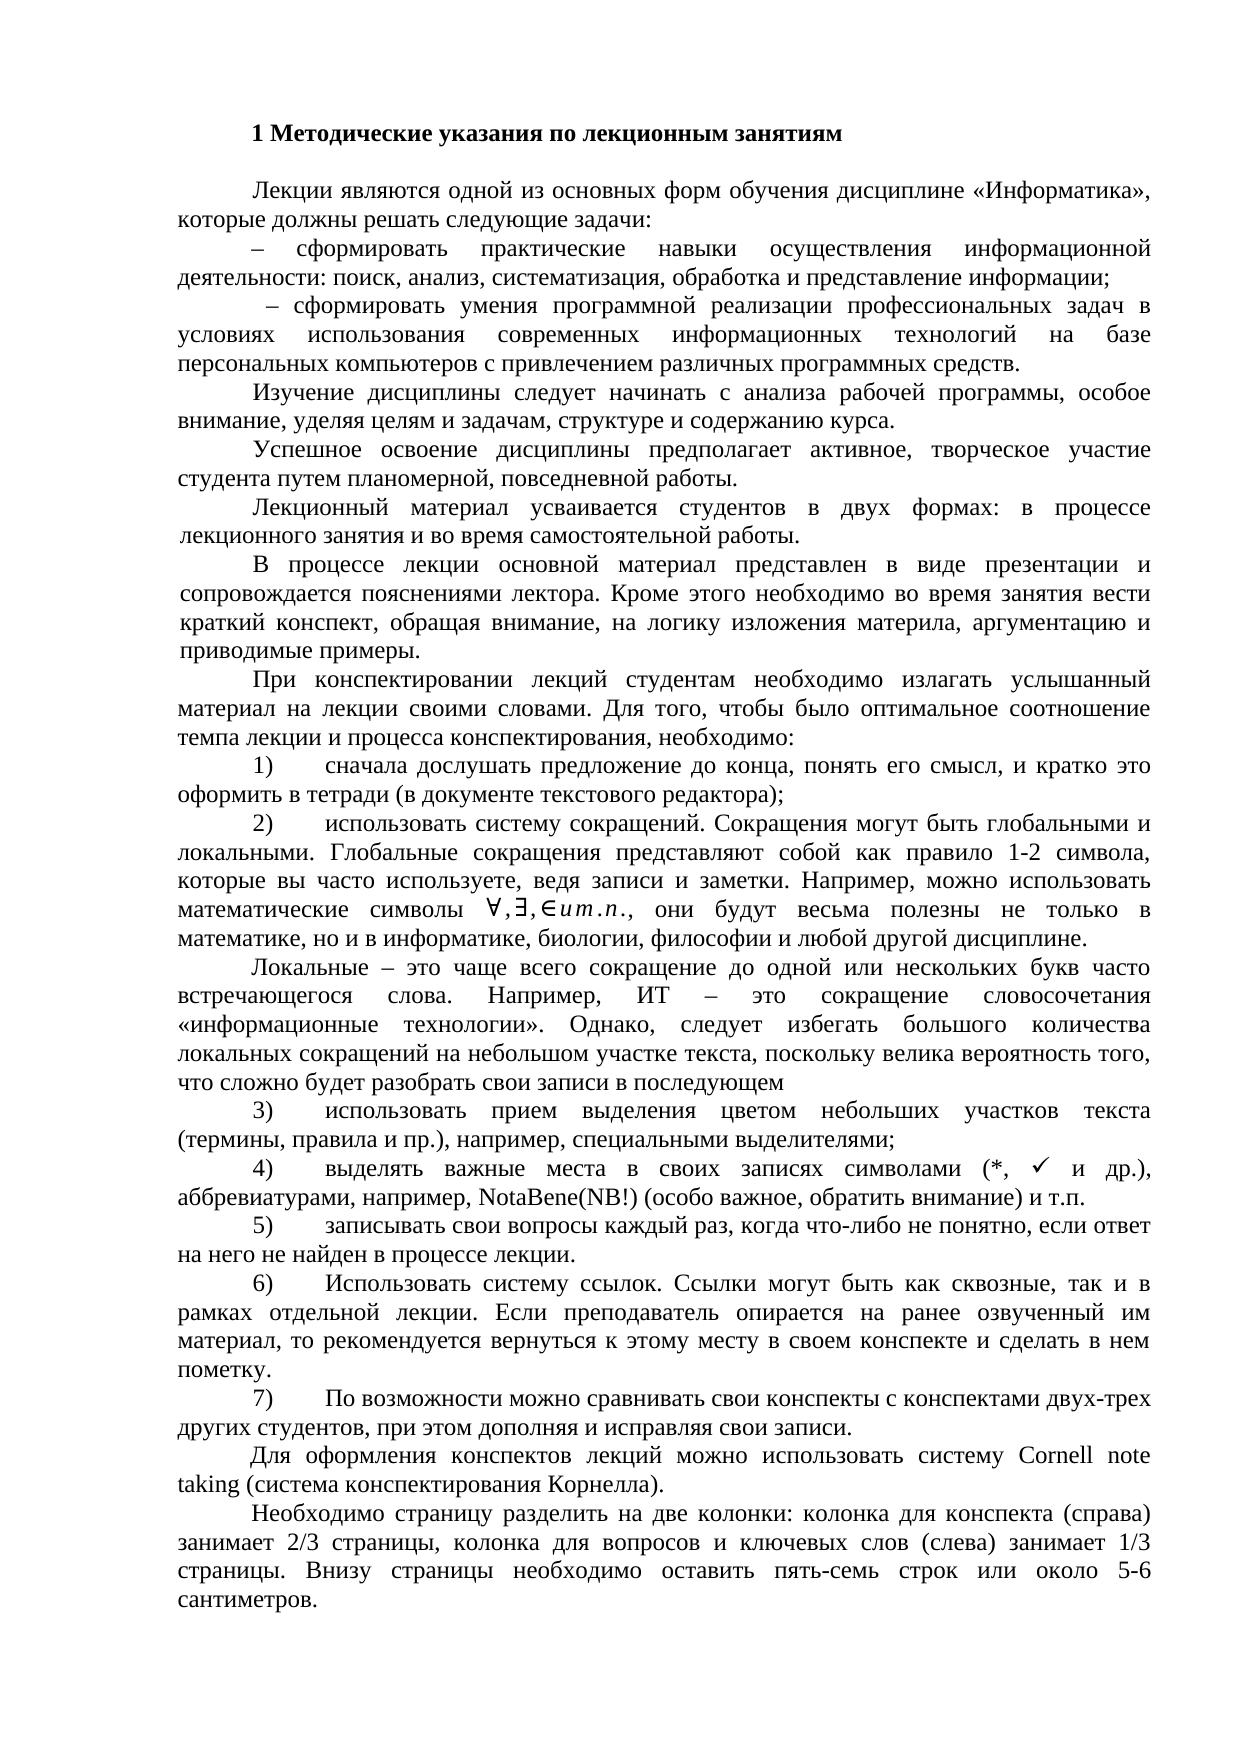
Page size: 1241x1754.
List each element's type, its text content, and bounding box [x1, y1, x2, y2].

text Локальные – это чаще всего сокращение до одной или нескольких букв часто встречающегося слова. Например, ИТ – это сокращение словосочетания «информационные технологии». Однако, следует избегать большого количества локальных сокращений на небольшом участке текста, поскольку велика вероятность того, что сложно будет разобрать свои записи в последующем [177, 952, 1152, 1096]
text При конспектировании лекций студентам необходимо излагать услышанный материал на лекции своими словами. Для того, чтобы было оптимальное соотношение темпа лекции и процесса конспектирования, необходимо: [177, 664, 1152, 751]
text Лекции являются одной из основных форм обучения дисциплине «Информатика», которые должны решать следующие задачи: [177, 176, 1152, 233]
text Успешное освоение дисциплины предполагает активное, творческое участие студента путем планомерной, повседневной работы. [177, 434, 1152, 492]
list использовать прием выделения цветом небольших участков текста (термины, правила и пр.), например, специальными выделителями; [177, 1096, 1152, 1153]
list Использовать систему ссылок. Ссылки могут быть как сквозные, так и в рамках отдельной лекции. Если преподаватель опирается на ранее озвученный им материал, то рекомендуется вернуться к этому месту в своем конспекте и сделать в нем пометку. [177, 1268, 1152, 1383]
text – сформировать умения программной реализации профессиональных задач в условиях использования современных информационных технологий на базе персональных компьютеров с привлечением различных программных средств. [177, 291, 1152, 377]
list По возможности можно сравнивать свои конспекты с конспектами двух-трех других студентов, при этом дополняя и исправляя свои записи. [177, 1383, 1152, 1441]
text Для оформления конспектов лекций можно использовать систему Cornell note taking (система конспектирования Корнелла). [177, 1441, 1152, 1498]
text – сформировать практические навыки осуществления информационной деятельности: поиск, анализ, систематизация, обработка и представление информации; [177, 233, 1152, 291]
text Лекционный материал усваивается студентов в двух формах: в процессе лекционного занятия и во время самостоятельной работы. [179, 492, 1152, 549]
list записывать свои вопросы каждый раз, когда что-либо не понятно, если ответ на него не найден в процессе лекции. [177, 1211, 1152, 1268]
list выделять важные места в своих записях символами (*, и др.), аббревиатурами, например, NotaBene(NB!) (особо важное, обратить внимание) и т.п. [177, 1153, 1152, 1211]
list сначала дослушать предложение до конца, понять его смысл, и кратко это оформить в тетради (в документе текстового редактора); [177, 751, 1152, 808]
text В процессе лекции основной материал представлен в виде презентации и сопровождается пояснениями лектора. Кроме этого необходимо во время занятия вести краткий конспект, обращая внимание, на логику изложения материла, аргументацию и приводимые примеры. [179, 549, 1152, 664]
text Необходимо страницу разделить на две колонки: колонка для конспекта (справа) занимает 2/3 страницы, колонка для вопросов и ключевых слов (слева) занимает 1/3 страницы. Внизу страницы необходимо оставить пять-семь строк или около 5-6 сантиметров. [177, 1498, 1152, 1613]
list использовать систему сокращений. Сокращения могут быть глобальными и локальными. Глобальные сокращения представляют собой как правило 1-2 символа, которые вы часто используете, ведя записи и заметки. Например, можно использовать математические символы , они будут весьма полезны не только в математике, но и в информатике, биологии, философии и любой другой дисциплине. [177, 808, 1152, 952]
text Изучение дисциплины следует начинать с анализа рабочей программы, особое внимание, уделяя целям и задачам, структуре и содержанию курса. [177, 377, 1152, 434]
text 1 Методические указания по лекционным занятиям [177, 118, 1152, 147]
